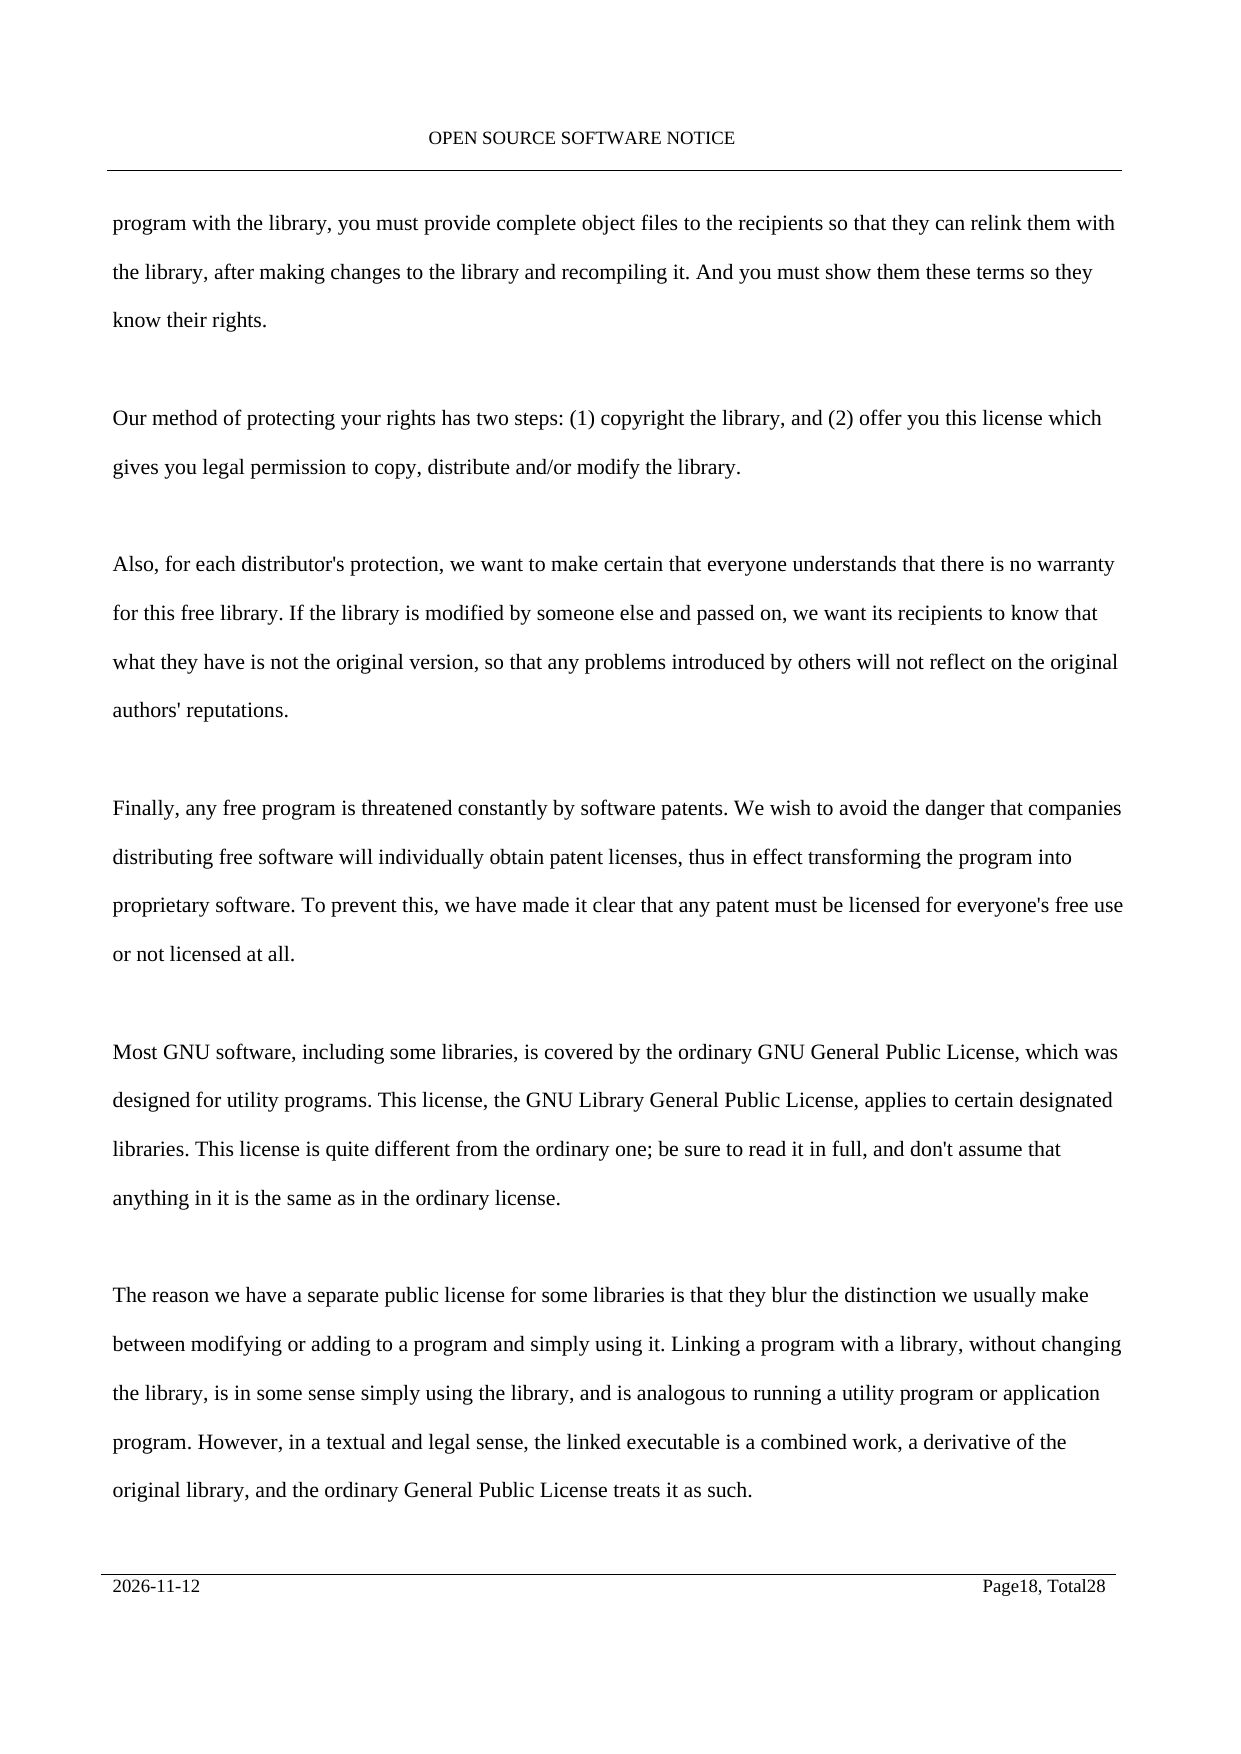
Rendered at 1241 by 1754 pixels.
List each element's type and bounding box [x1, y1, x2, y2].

text [112, 206, 1128, 1506]
